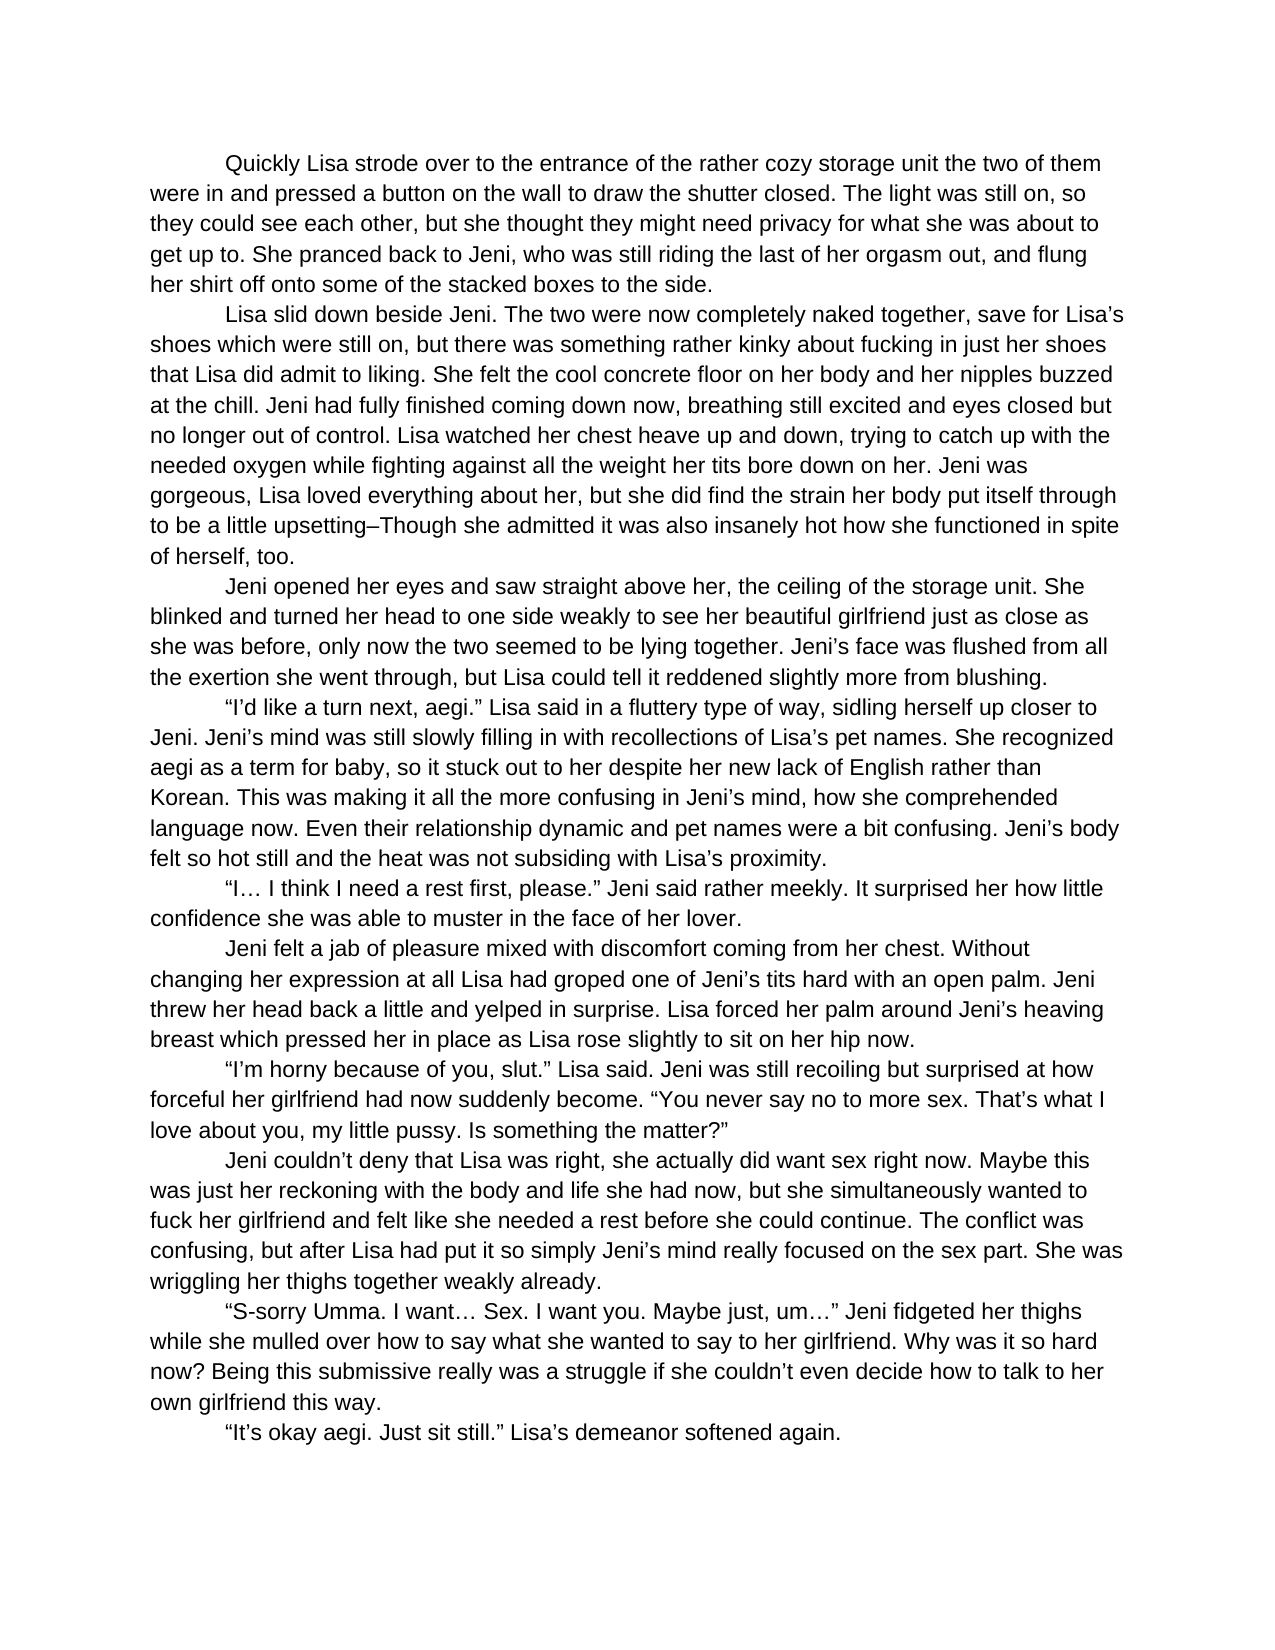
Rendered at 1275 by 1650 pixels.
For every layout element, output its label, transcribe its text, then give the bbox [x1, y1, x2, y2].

text “S-sorry Umma. I want… Sex. I want you. Maybe just, um…” Jeni fidgeted her thighs while she mulled over how to say what she wanted to say to her girlfriend. Why was it so hard now? Being this submissive really was a struggle if she couldn’t even decide how to talk to her own girlfriend this way. [150, 1298, 1125, 1415]
text “I… I think I need a rest first, please.” Jeni said rather meekly. It surprised her how little confidence she was able to muster in the face of her lover. [150, 875, 1125, 932]
text “I’d like a turn next, aegi.” Lisa said in a fluttery type of way, sidling herself up closer to Jeni. Jeni’s mind was still slowly filling in with recollections of Lisa’s pet names. She recognized aegi as a term for baby, so it stuck out to her despite her new lack of English rather than Korean. This was making it all the more confusing in Jeni’s mind, how she comprehended language now. Even their relationship dynamic and pet names were a bit confusing. Jeni’s body felt so hot still and the heat was not subsiding with Lisa’s proximity. [150, 694, 1125, 871]
text Lisa slid down beside Jeni. The two were now completely naked together, save for Lisa’s shoes which were still on, but there was something rather kinky about fucking in just her shoes that Lisa did admit to liking. She felt the cool concrete floor on her body and her nipples buzzed at the chill. Jeni had fully finished coming down now, breathing still excited and eyes closed but no longer out of control. Lisa watched her chest heave up and down, trying to catch up with the needed oxygen while fighting against all the weight her tits bore down on her. Jeni was gorgeous, Lisa loved everything about her, but she did find the strain her body put itself through to be a little upsetting–Though she admitted it was also insanely hot how she functioned in spite of herself, too. [150, 301, 1125, 569]
text Jeni opened her eyes and saw straight above her, the ceiling of the storage unit. She blinked and turned her head to one side weakly to see her beautiful girlfriend just as close as she was before, only now the two seemed to be lying together. Jeni’s face was flushed from all the exertion she went through, but Lisa could tell it reddened slightly more from blushing. [150, 573, 1125, 690]
text “I’m horny because of you, slut.” Lisa said. Jeni was still recoiling but surprised at how forceful her girlfriend had now suddenly become. “You never say no to more sex. That’s what I love about you, my little pussy. Is something the matter?” [150, 1056, 1125, 1143]
text Jeni felt a jab of pleasure mixed with discomfort coming from her chest. Without changing her expression at all Lisa had groped one of Jeni’s tits hard with an open palm. Jeni threw her head back a little and yelped in surprise. Lisa forced her palm around Jeni’s heaving breast which pressed her in place as Lisa rose slightly to sit on her hip now. [150, 935, 1125, 1052]
text Quickly Lisa strode over to the entrance of the rather cozy storage unit the two of them were in and pressed a button on the wall to draw the shutter closed. The light was still on, so they could see each other, but she thought they might need privacy for what she was about to get up to. She pranced back to Jeni, who was still riding the last of her orgasm out, and flung her shirt off onto some of the stacked boxes to the side. [150, 150, 1125, 297]
text Jeni couldn’t deny that Lisa was right, she actually did want sex right now. Maybe this was just her reckoning with the body and life she had now, but she simultaneously wanted to fuck her girlfriend and felt like she needed a rest before she could continue. The conflict was confusing, but after Lisa had put it so simply Jeni’s mind really focused on the sex part. She was wriggling her thighs together weakly already. [150, 1147, 1125, 1294]
text “It’s okay aegi. Just sit still.” Lisa’s demeanor softened again. [150, 1419, 1125, 1445]
